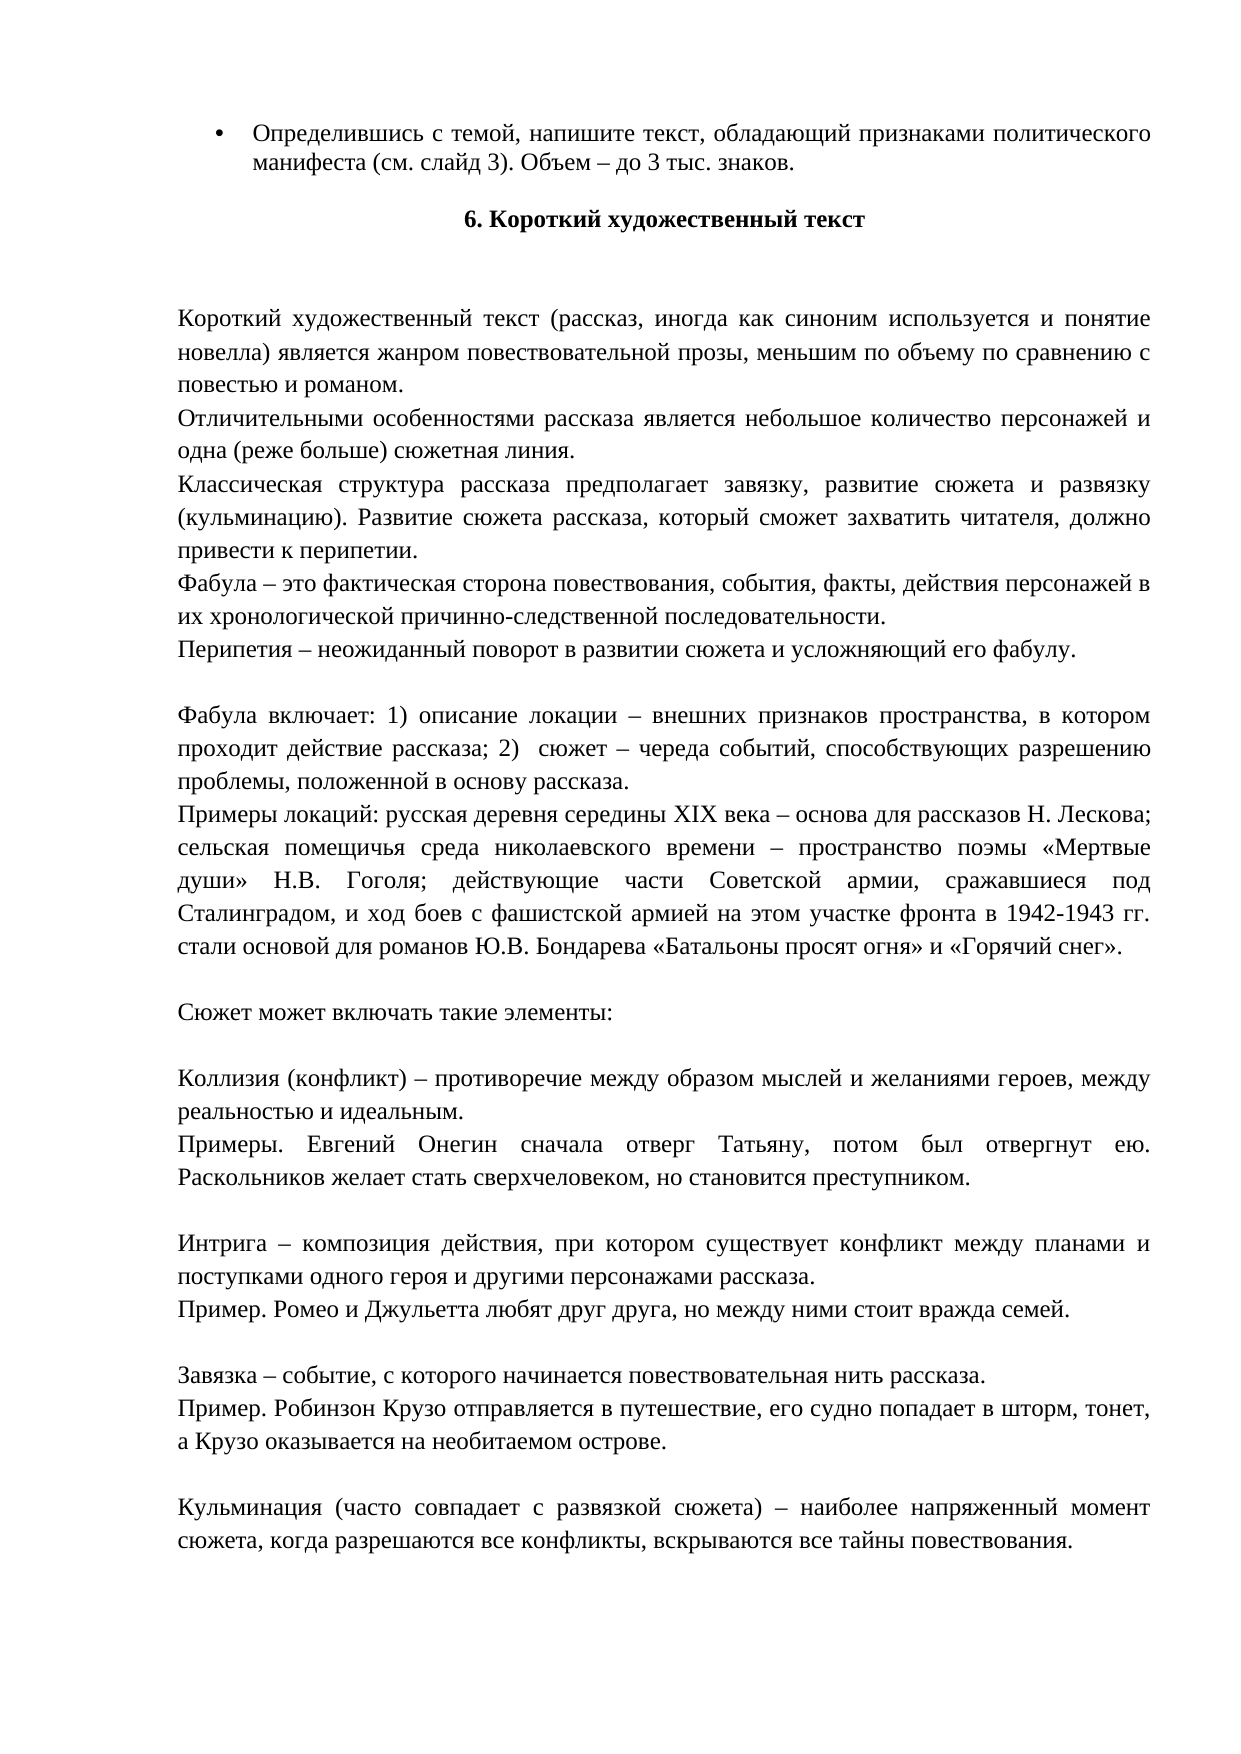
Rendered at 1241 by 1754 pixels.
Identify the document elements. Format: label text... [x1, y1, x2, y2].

text Перипетия – неожиданный поворот в развитии сюжета и усложняющий его фабулу. [177, 634, 1152, 662]
text Отличительными особенностями рассказа является небольшое количество персонажей и одна (реже больше) сюжетная линия. [177, 403, 1152, 464]
text Интрига – композиция действия, при котором существует конфликт между планами и поступками одного героя и другими персонажами рассказа. [177, 1228, 1152, 1290]
text Короткий художественный текст (рассказ, иногда как синоним используется и понятие новелла) является жанром повествовательной прозы, меньшим по объему по сравнению с повестью и романом. [177, 303, 1152, 398]
text Фабула – это фактическая сторона повествования, события, факты, действия персонажей в их хронологической причинно-следственной последовательности. [177, 568, 1152, 629]
text Фабула включает: 1) описание локации – внешних признаков пространства, в котором проходит действие рассказа; 2) сюжет – череда событий, способствующих разрешению проблемы, положенной в основу рассказа. [177, 700, 1152, 794]
text Примеры локаций: русская деревня середины XIX века – основа для рассказов Н. Лескова; сельская помещичья среда николаевского времени – пространство поэмы «Мертвые души» Н.В. Гоголя; действующие части Советской армии, сражавшиеся под Сталинградом, и ход боев с фашистской армией на этом участке фронта в 1942-1943 гг. стали основой для романов Ю.В. Бондарева «Батальоны просят огня» и «Горячий снег». [177, 799, 1152, 960]
text Кульминация (часто совпадает с развязкой сюжета) – наиболее напряженный момент сюжета, когда разрешаются все конфликты, вскрываются все тайны повествования. [177, 1492, 1152, 1554]
text Примеры. Евгений Онегин сначала отверг Татьяну, потом был отвергнут ею. Раскольников желает стать сверхчеловеком, но становится преступником. [177, 1129, 1152, 1191]
text Пример. Робинзон Крузо отправляется в путешествие, его судно попадает в шторм, тонет, а Крузо оказывается на необитаемом острове. [177, 1393, 1152, 1455]
text Завязка – событие, с которого начинается повествовательная нить рассказа. [177, 1360, 1152, 1389]
text Пример. Ромео и Джульетта любят друг друга, но между ними стоит вражда семей. [177, 1294, 1152, 1323]
text Коллизия (конфликт) – противоречие между образом мыслей и желаниями героев, между реальностью и идеальным. [177, 1063, 1152, 1125]
list Определившись с темой, напишите текст, обладающий признаками политического манифеста (см. слайд 3). Объем – до 3 тыс. знаков. [215, 118, 1152, 176]
text Классическая структура рассказа предполагает завязку, развитие сюжета и развязку (кульминацию). Развитие сюжета рассказа, который сможет захватить читателя, должно привести к перипетии. [177, 469, 1152, 563]
text Сюжет может включать такие элементы: [177, 997, 1152, 1026]
text 6. Короткий художественный текст [177, 204, 1152, 233]
